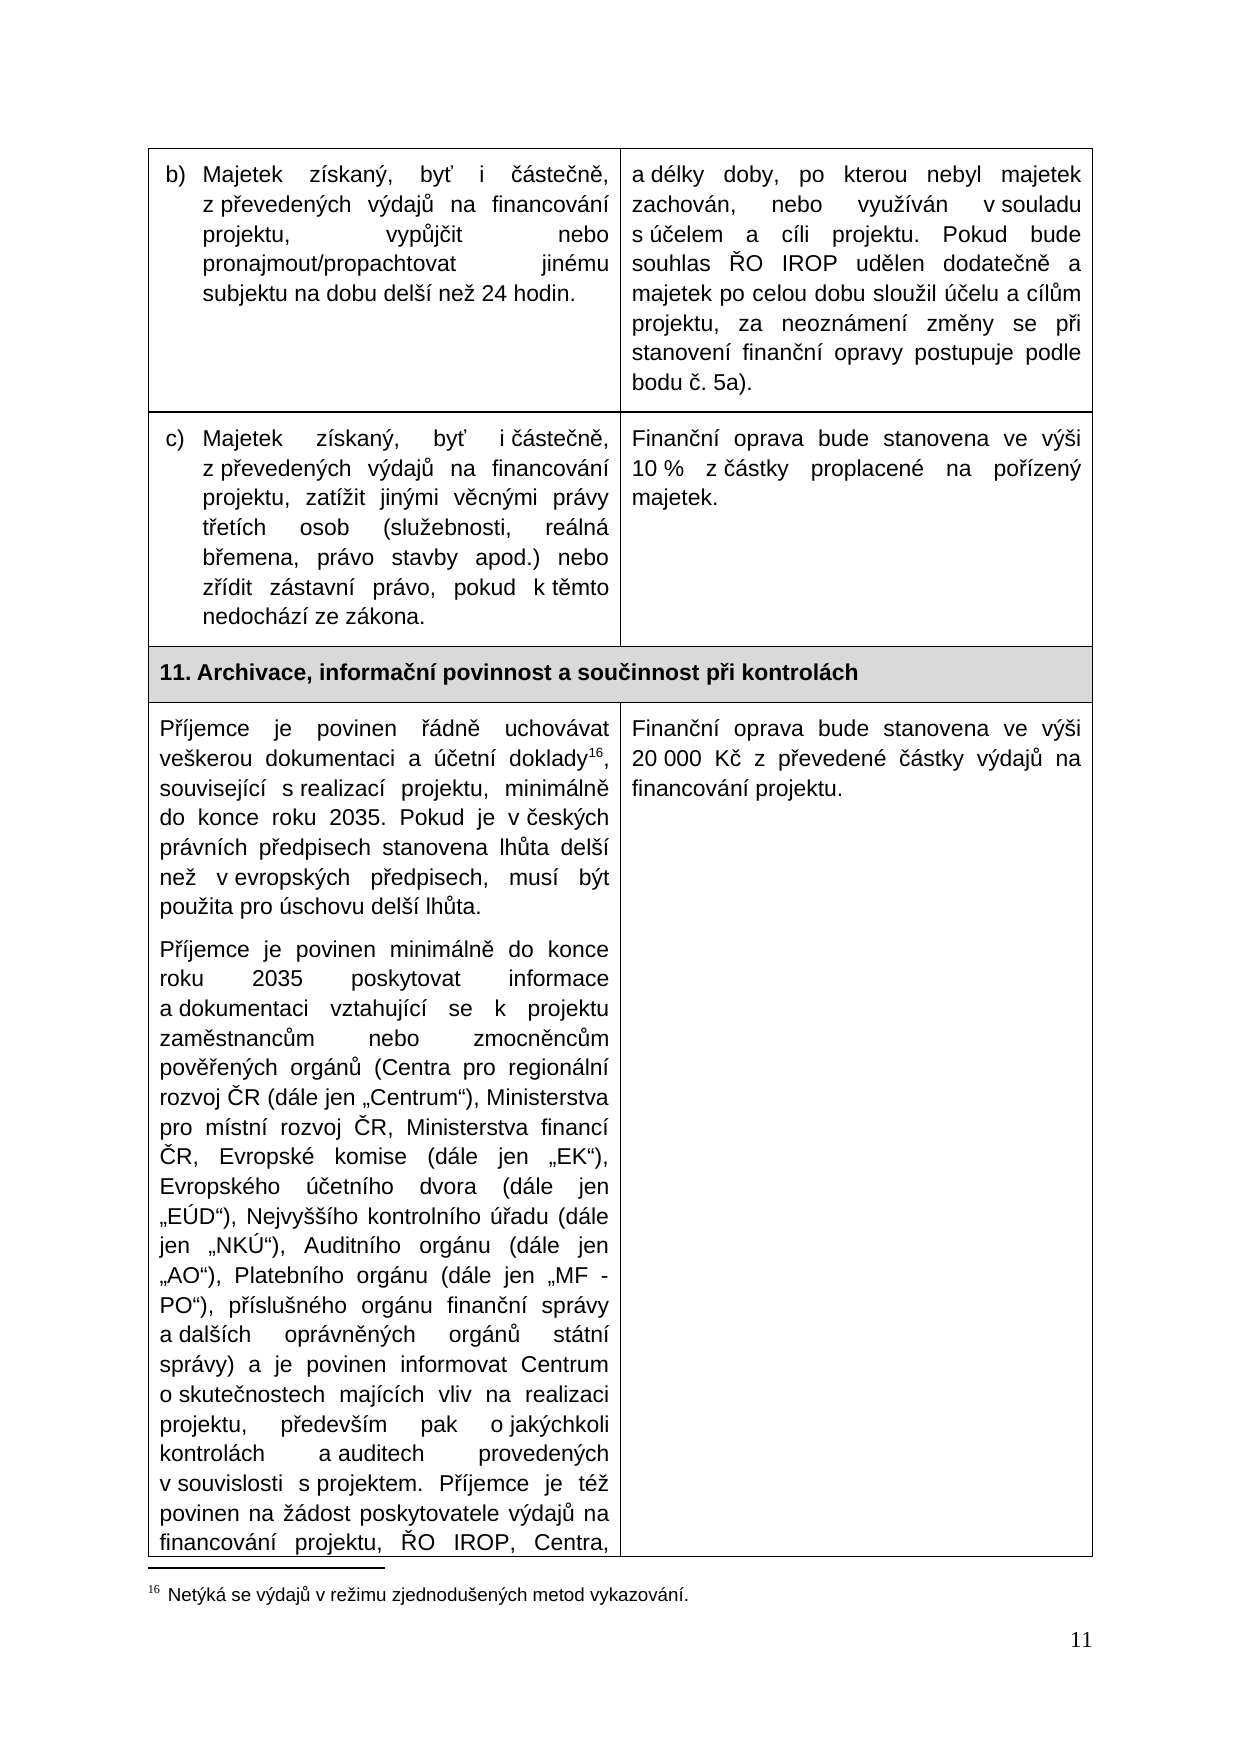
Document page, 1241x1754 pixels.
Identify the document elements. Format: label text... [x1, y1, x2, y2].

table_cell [621, 703, 1092, 1556]
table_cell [149, 703, 620, 1556]
table_cell Majetek získaný, byť i částečně, z převedených výdajů na financování projektu, zatížit jinými věcnými právy třetích osob (služebnosti, reálná břemena, právo stavby apod.) nebo zřídit zástavní právo, pokud k těmto nedochází ze zákona. [149, 413, 620, 646]
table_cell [621, 149, 1092, 411]
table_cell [149, 149, 620, 411]
table_cell Finanční oprava bude stanovena ve výši 10 % z částky proplacené na pořízený majetek. [621, 413, 1092, 646]
table_cell Archivace, informační povinnost a součinnost při kontrolách [149, 647, 1092, 702]
